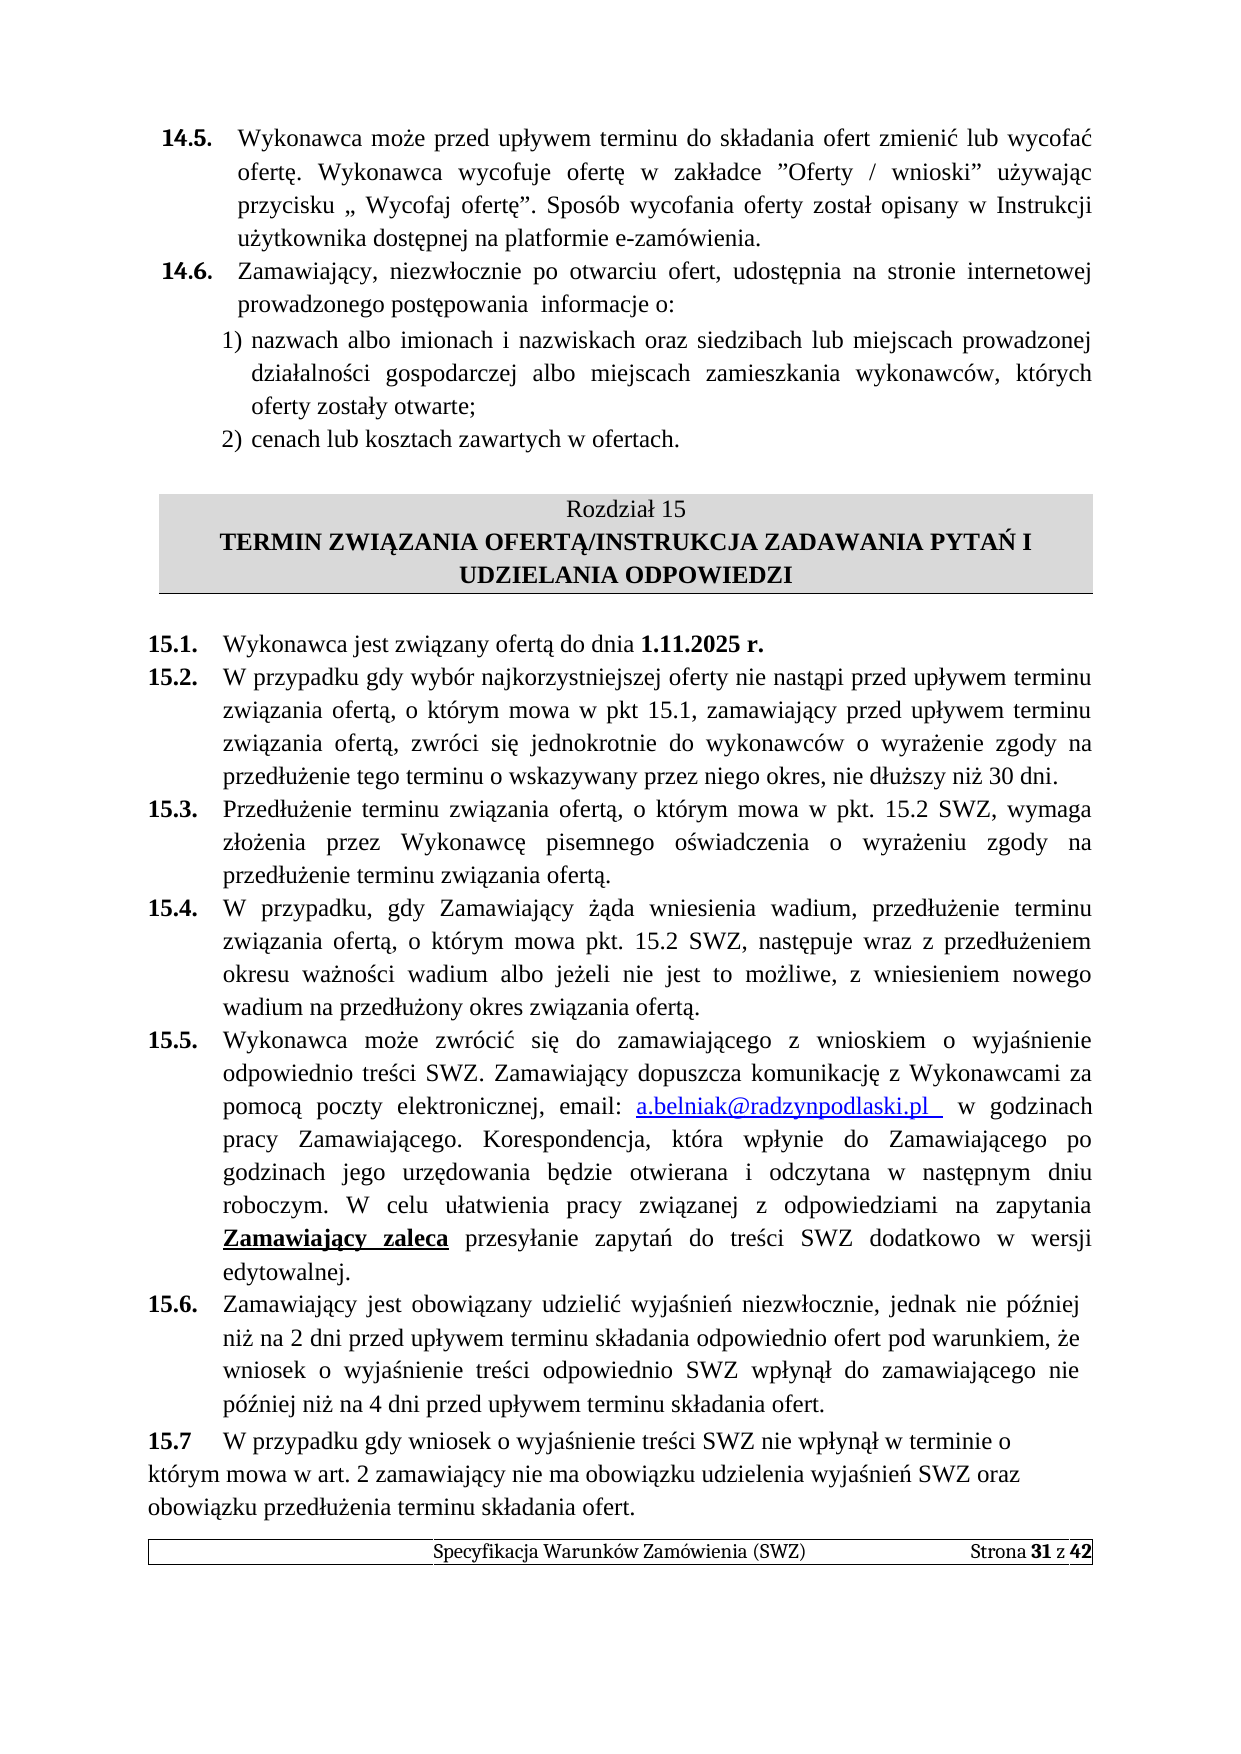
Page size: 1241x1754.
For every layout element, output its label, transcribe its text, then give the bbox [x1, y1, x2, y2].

table_header Rozdział 15 TERMIN ZWIĄZANIA OFERTĄ/INSTRUKCJA ZADAWANIA PYTAŃ I UDZIELANIA ODPOWIEDZI [159, 494, 1093, 593]
list Wykonawca jest związany ofertą do dnia 1.11.2025 r. [148, 629, 1093, 658]
list W przypadku gdy wybór najkorzystniejszej oferty nie nastąpi przed upływem terminu związania ofertą, o którym mowa w pkt 15.1, zamawiający przed upływem terminu związania ofertą, zwróci się jednokrotnie do wykonawców o wyrażenie zgody na przedłużenie tego terminu o wskazywany przez niego okres, nie dłuższy niż 30 dni. [148, 662, 1093, 790]
list Zamawiający, niezwłocznie po otwarciu ofert, udostępnia na stronie internetowej prowadzonego postępowania informacje o: [162, 256, 1093, 318]
list Wykonawca może przed upływem terminu do składania ofert zmienić lub wycofać ofertę. Wykonawca wycofuje ofertę w zakładce ”Oferty / wnioski” używając przycisku „ Wycofaj ofertę”. Sposób wycofania oferty został opisany w Instrukcji użytkownika dostępnej na platformie e-zamówienia. [162, 123, 1093, 251]
list Przedłużenie terminu związania ofertą, o którym mowa w pkt. 15.2 SWZ, wymaga złożenia przez Wykonawcę pisemnego oświadczenia o wyrażeniu zgody na przedłużenie terminu związania ofertą. [148, 794, 1093, 889]
list W przypadku, gdy Zamawiający żąda wniesienia wadium, przedłużenie terminu związania ofertą, o którym mowa pkt. 15.2 SWZ, następuje wraz z przedłużeniem okresu ważności wadium albo jeżeli nie jest to możliwe, z wniesieniem nowego wadium na przedłużony okres związania ofertą. [148, 893, 1093, 1021]
list Wykonawca może zwrócić się do zamawiającego z wnioskiem o wyjaśnienie odpowiednio treści SWZ. Zamawiający dopuszcza komunikację z Wykonawcami za pomocą poczty elektronicznej, email: a.belniak@radzynpodlaski.pl w godzinach pracy Zamawiającego. Korespondencja, która wpłynie do Zamawiającego po godzinach jego urzędowania będzie otwierana i odczytana w następnym dniu roboczym. W celu ułatwienia pracy związanej z odpowiedziami na zapytania Zamawiający zaleca przesyłanie zapytań do treści SWZ dodatkowo w wersji edytowalnej. [148, 1025, 1093, 1285]
list nazwach albo imionach i nazwiskach oraz siedzibach lub miejscach prowadzonej działalności gospodarczej albo miejscach zamieszkania wykonawców, których oferty zostały otwarte; [221, 325, 1093, 419]
list Zamawiający jest obowiązany udzielić wyjaśnień niezwłocznie, jednak nie później niż na 2 dni przed upływem terminu składania odpowiednio ofert pod warunkiem, że wniosek o wyjaśnienie treści odpowiednio SWZ wpłynął do zamawiającego nie później niż na 4 dni przed upływem terminu składania ofert. [148, 1289, 1081, 1417]
list cenach lub kosztach zawartych w ofertach. [221, 424, 1093, 452]
text 15.7 W przypadku gdy wniosek o wyjaśnienie treści SWZ nie wpłynął w terminie o którym mowa w art. 2 zamawiający nie ma obowiązku udzielenia wyjaśnień SWZ oraz obowiązku przedłużenia terminu składania ofert. [148, 1426, 1081, 1521]
